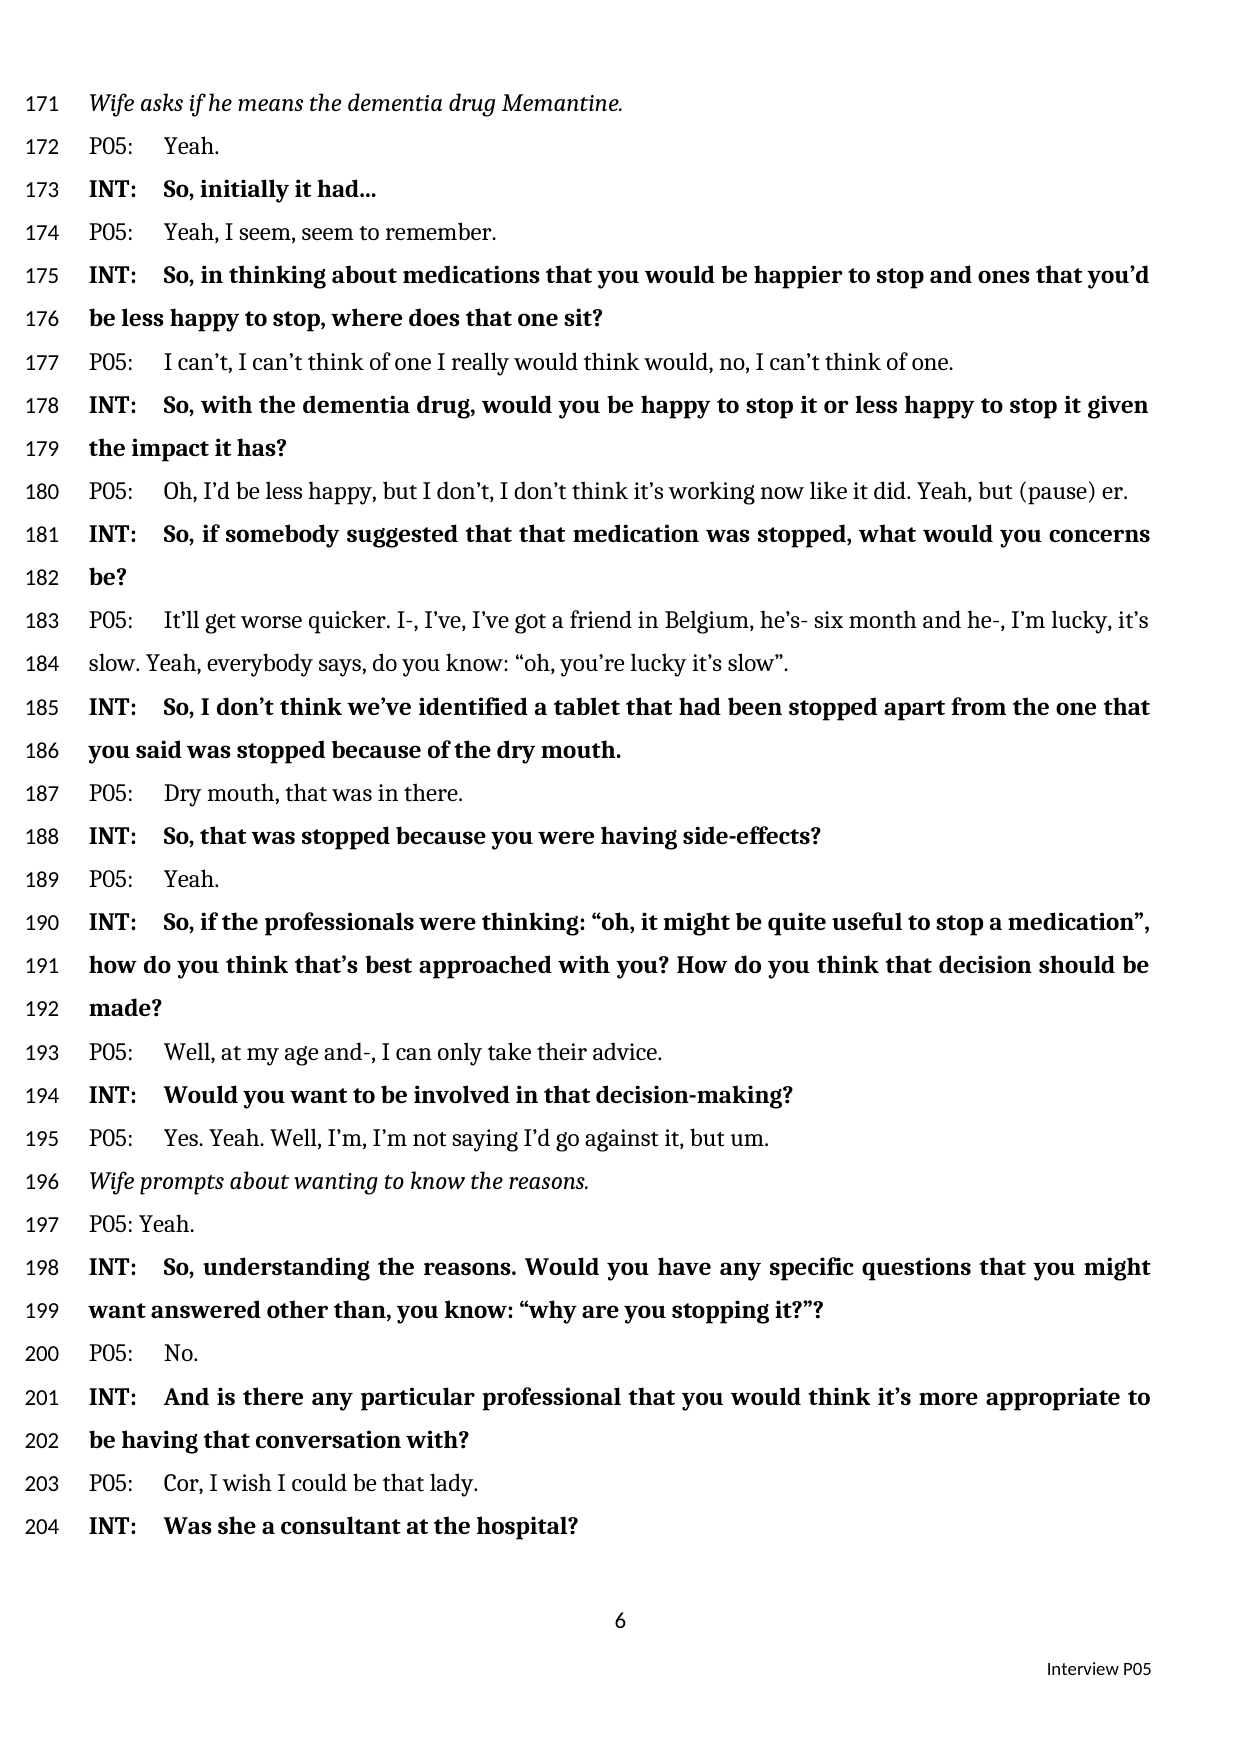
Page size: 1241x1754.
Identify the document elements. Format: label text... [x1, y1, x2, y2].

text INT: So, if somebody suggested that that medication was stopped, what would you concerns be? [89, 520, 1152, 592]
text INT: So, I don’t think we’ve identified a tablet that had been stopped apart from the one that you said was stopped because of the dry mouth. [89, 692, 1152, 764]
text P05: Yeah. [89, 865, 1152, 894]
text INT: Would you want to be involved in that decision-making? [89, 1081, 1152, 1109]
text INT: So, understanding the reasons. Would you have any specific questions that you might want answered other than, you know: “why are you stopping it?”? [89, 1253, 1152, 1325]
text INT: Was she a consultant at the hospital? [89, 1512, 1152, 1541]
text Wife prompts about wanting to know the reasons. [89, 1167, 1152, 1196]
text P05: It’ll get worse quicker. I-, I’ve, I’ve got a friend in Belgium, he’s- six month and he-, I’m lucky, it’s slow. Yeah, everybody says, do you know: “oh, you’re lucky it’s slow”. [89, 606, 1152, 678]
text P05: Yeah. [89, 132, 1152, 161]
text INT: So, if the professionals were thinking: “oh, it might be quite useful to stop a medication”, how do you think that’s best approached with you? How do you think that decision should be made? [89, 908, 1152, 1023]
text INT: So, that was stopped because you were having side-effects? [89, 822, 1152, 851]
text INT: So, initially it had... [89, 175, 1152, 204]
text Wife asks if he means the dementia drug Memantine. [89, 89, 1152, 117]
text P05: Oh, I’d be less happy, but I don’t, I don’t think it’s working now like it did. Yeah, but (pause) er. [89, 477, 1152, 506]
text P05: Dry mouth, that was in there. [89, 779, 1152, 807]
text P05: Yeah, I seem, seem to remember. [89, 218, 1152, 247]
text P05: Yes. Yeah. Well, I’m, I’m not saying I’d go against it, but um. [89, 1124, 1152, 1152]
text P05: No. [89, 1339, 1152, 1368]
text P05: Cor, I wish I could be that lady. [89, 1469, 1152, 1497]
text INT: And is there any particular professional that you would think it’s more appropriate to be having that conversation with? [89, 1382, 1152, 1454]
text INT: So, with the dementia drug, would you be happy to stop it or less happy to stop it given the impact it has? [89, 391, 1152, 462]
text INT: So, in thinking about medications that you would be happier to stop and ones that you’d be less happy to stop, where does that one sit? [89, 261, 1152, 333]
text P05: I can’t, I can’t think of one I really would think would, no, I can’t think of one. [89, 347, 1152, 376]
text P05: Well, at my age and-, I can only take their advice. [89, 1037, 1152, 1066]
text P05: Yeah. [89, 1210, 1152, 1239]
